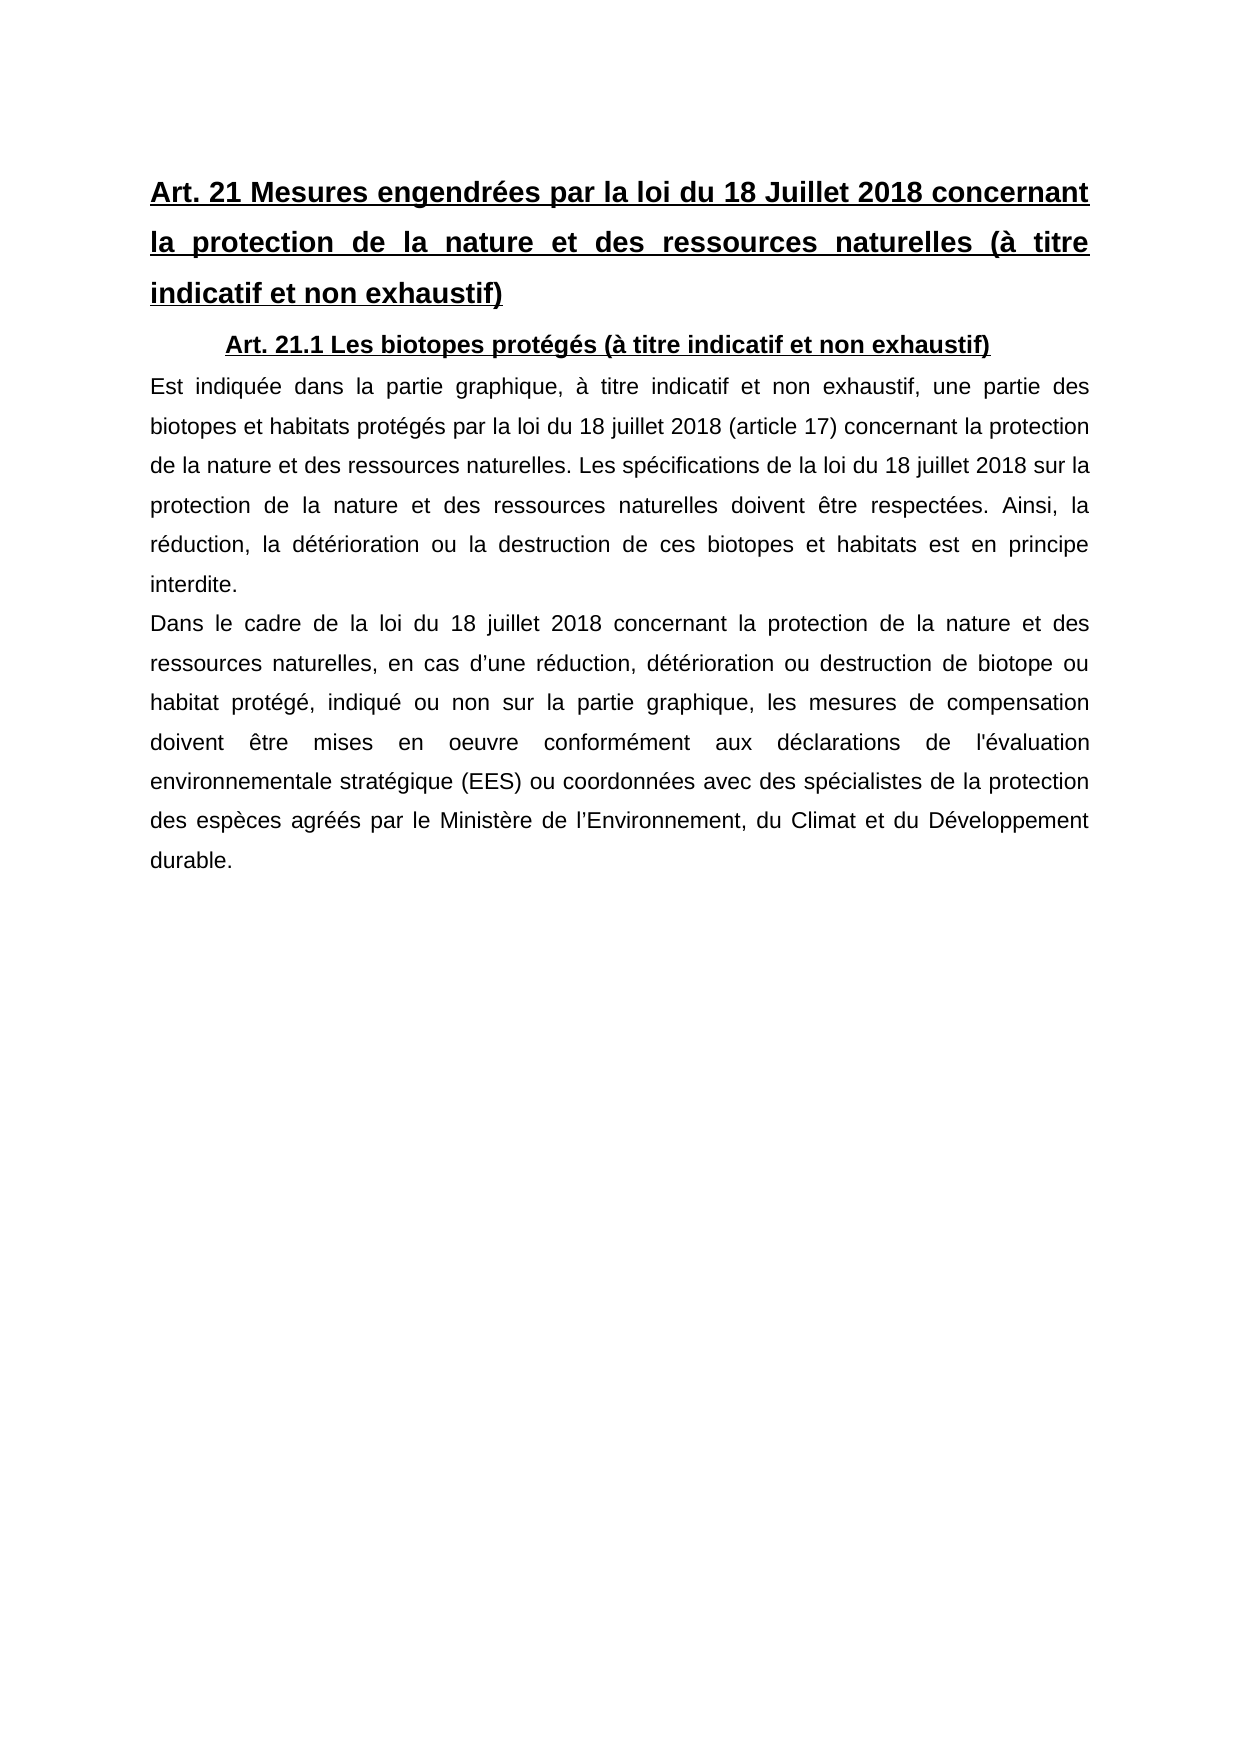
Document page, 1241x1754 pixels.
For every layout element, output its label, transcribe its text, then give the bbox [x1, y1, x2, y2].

text Dans le cadre de la loi du 18 juillet 2018 concernant la protection de la nature et des ressources naturelles, en cas d’une réduction, détérioration ou destruction de biotope ou habitat protégé, indiqué ou non sur la partie graphique, les mesures de compensation doivent être mises en oeuvre conformément aux déclarations de l'évaluation environnementale stratégique (EES) ou coordonnées avec des spécialistes de la protection des espèces agréés par le Ministère de l’Environnement, du Climat et du Développement durable. [150, 610, 1090, 873]
subtitle Art. 21 Mesures engendrées par la loi du 18 Juillet 2018 concernant la protection de la nature et des ressources naturelles (à titre indicatif et non exhaustif) [150, 256, 1090, 309]
subtitle Art. 21 Mesures engendrées par la loi du 18 Juillet 2018 concernant la protection de la nature et des ressources naturelles (à titre indicatif et non exhaustif) [150, 206, 1090, 254]
subtitle Art. 21 Mesures engendrées par la loi du 18 Juillet 2018 concernant la protection de la nature et des ressources naturelles (à titre indicatif et non exhaustif) [150, 175, 1090, 204]
subtitle Art. 21.1 Les biotopes protégés (à titre indicatif et non exhaustif) [225, 330, 1090, 359]
text Est indiquée dans la partie graphique, à titre indicatif et non exhaustif, une partie des biotopes et habitats protégés par la loi du 18 juillet 2018 (article 17) concernant la protection de la nature et des ressources naturelles. Les spécifications de la loi du 18 juillet 2018 sur la protection de la nature et des ressources naturelles doivent être respectées. Ainsi, la réduction, la détérioration ou la destruction de ces biotopes et habitats est en principe interdite. [150, 373, 1090, 597]
